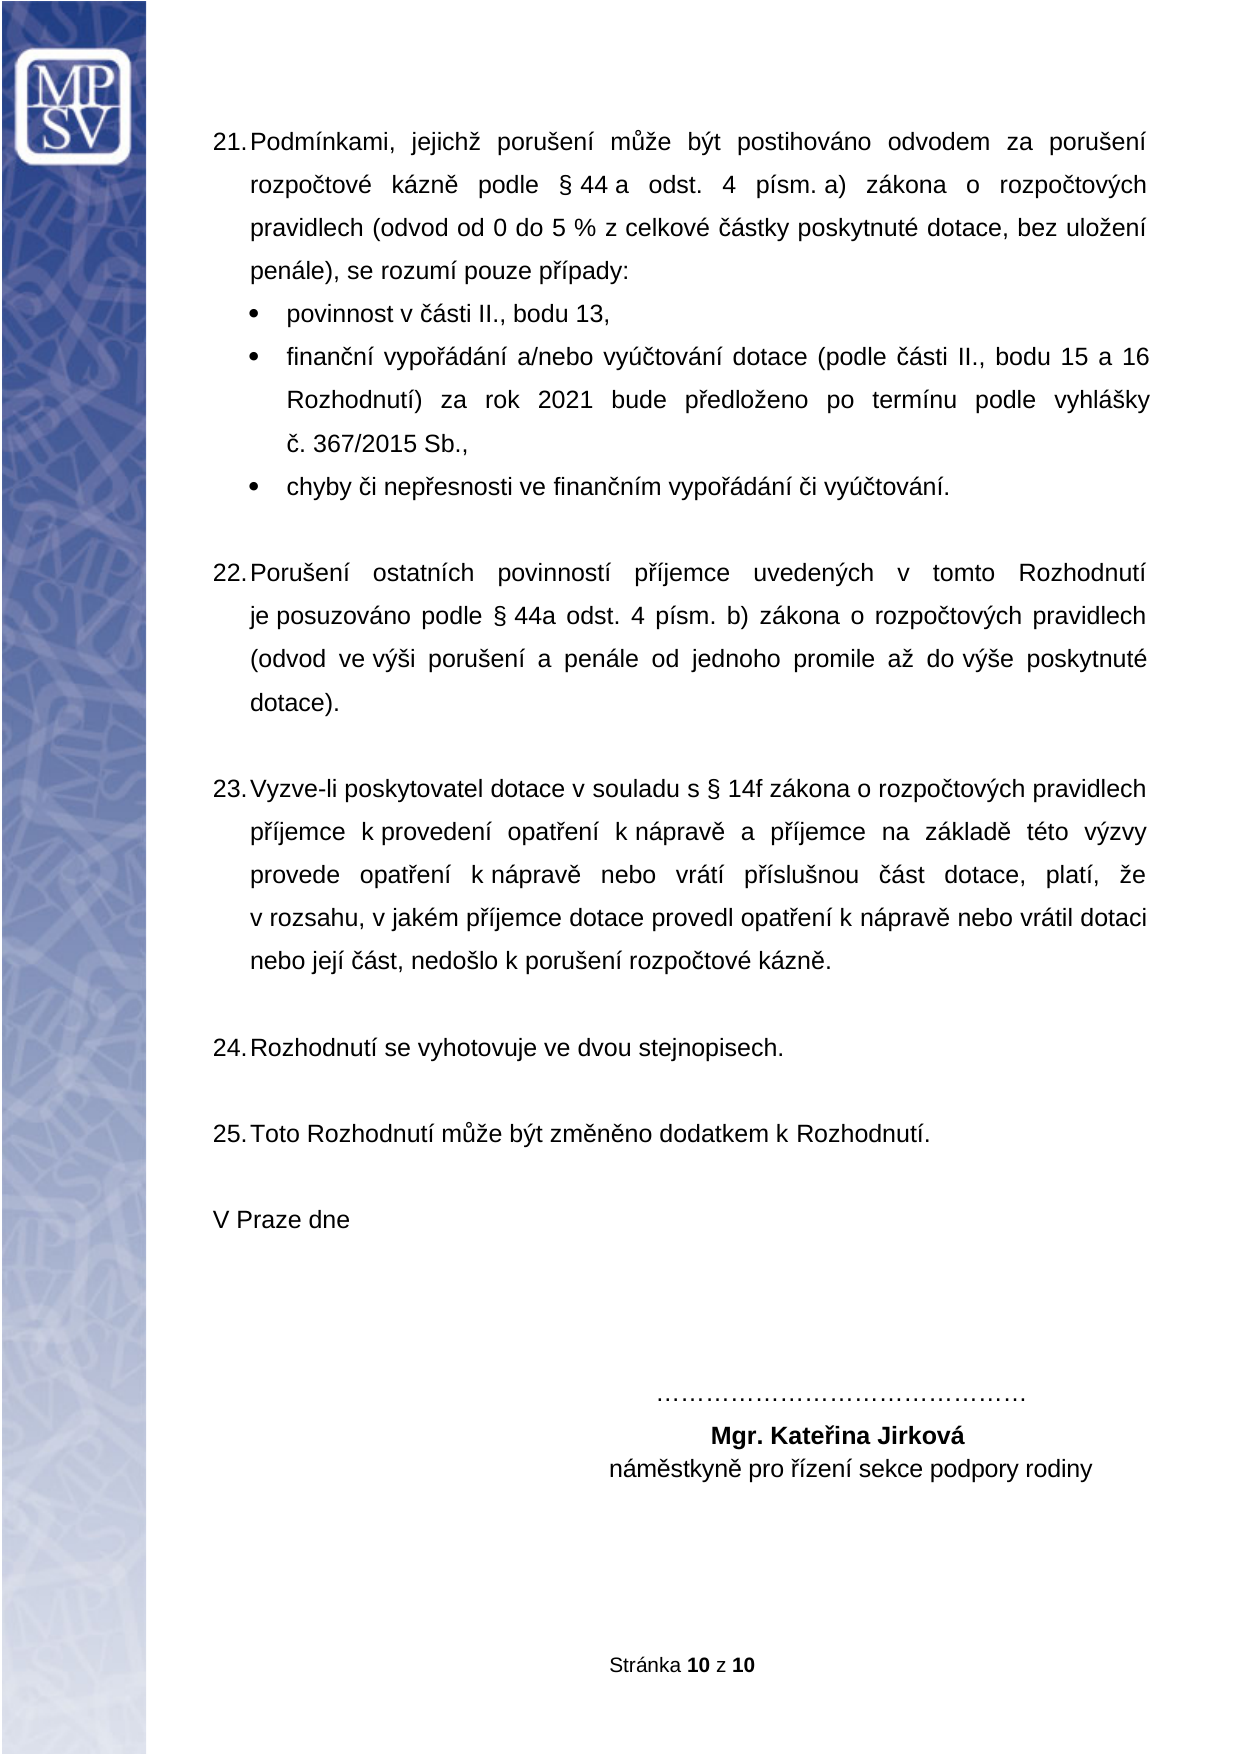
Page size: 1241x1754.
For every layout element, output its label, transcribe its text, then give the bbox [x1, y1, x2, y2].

list chyby či nepřesnosti ve finančním vypořádání či vyúčtování. [249, 472, 1152, 501]
picture [2, 1, 147, 1754]
list Porušení ostatních povinností příjemce uvedených v tomto Rozhodnutí je posuzováno podle § 44a odst. 4 písm. b) zákona o rozpočtových pravidlech (odvod ve výši porušení a penále od jednoho promile až do výše poskytnuté dotace). [213, 558, 1147, 716]
list Podmínkami, jejichž porušení může být postihováno odvodem za porušení rozpočtové kázně podle § 44 a odst. 4 písm. a) zákona o rozpočtových pravidlech (odvod od 0 do 5 % z celkové částky poskytnuté dotace, bez uložení penále), se rozumí pouze případy: [213, 127, 1147, 285]
list povinnost v části II., bodu 13, [249, 299, 1152, 328]
list Vyzve-li poskytovatel dotace v souladu s § 14f zákona o rozpočtových pravidlech příjemce k provedení opatření k nápravě a příjemce na základě této výzvy provede opatření k nápravě nebo vrátí příslušnou část dotace, platí, že v rozsahu, v jakém příjemce dotace provedl opatření k nápravě nebo vrátil dotaci nebo její část, nedošlo k porušení rozpočtové kázně. [213, 774, 1147, 975]
text Mgr. Kateřina Jirková [213, 1421, 1152, 1449]
text náměstkyně pro řízení sekce podpory rodiny [213, 1454, 1152, 1482]
text V Praze dne [213, 1205, 1152, 1234]
list Toto Rozhodnutí může být změněno dodatkem k Rozhodnutí. [213, 1119, 1147, 1147]
list finanční vypořádání a/nebo vyúčtování dotace (podle části II., bodu 15 a 16 Rozhodnutí) za rok 2021 bude předloženo po termínu podle vyhlášky č. 367/2015 Sb., [249, 342, 1152, 457]
text ……………………………………… [581, 1377, 1152, 1406]
list Rozhodnutí se vyhotovuje ve dvou stejnopisech. [213, 1032, 1147, 1061]
